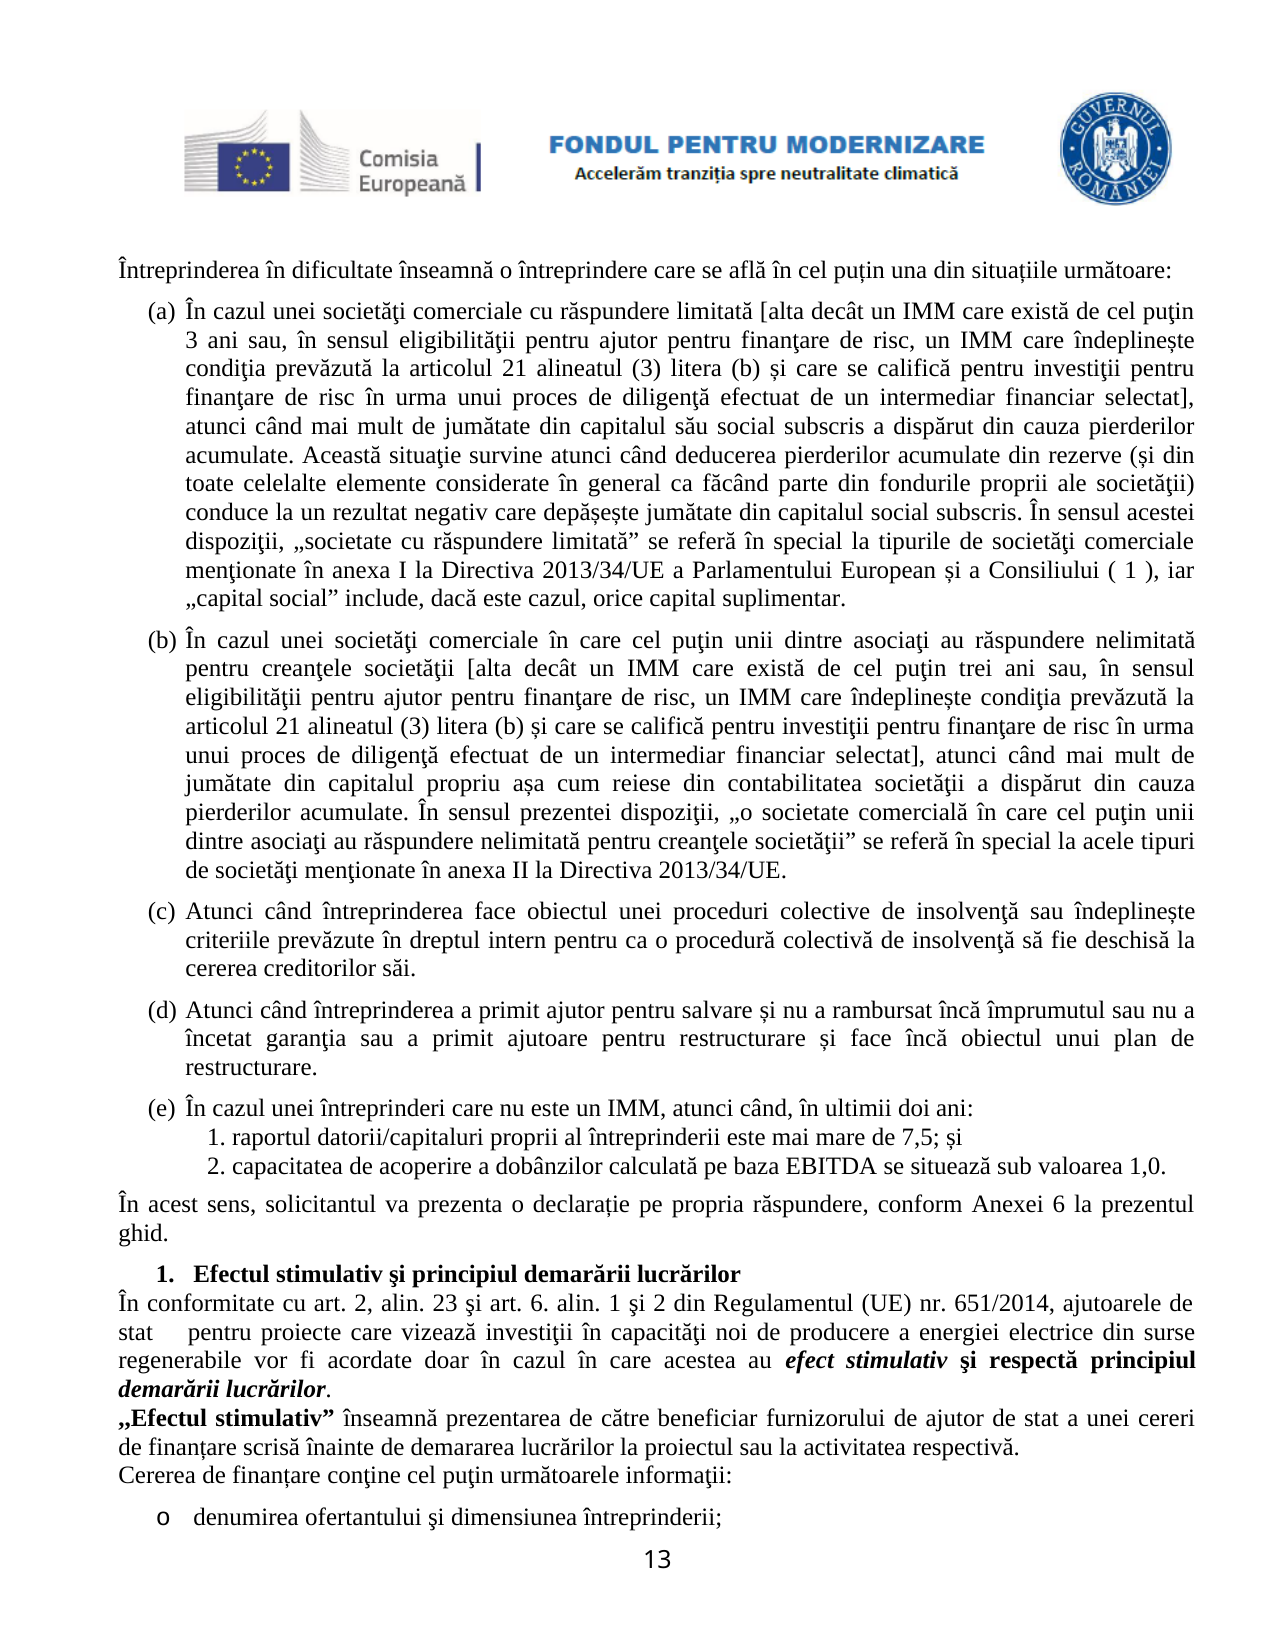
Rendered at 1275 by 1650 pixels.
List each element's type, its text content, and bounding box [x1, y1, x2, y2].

list Efectul stimulativ şi principiul demarării lucrărilor [156, 1259, 1196, 1288]
text În conformitate cu art. 2, alin. 23 şi art. 6. alin. 1 şi 2 din Regulamentul (UE) nr. 651/2014, ajutoarele de stat pentru proiecte care vizează investiţii în capacităţi noi de producere a energiei electrice din surse regenerabile vor fi acordate doar în cazul în care acestea au efect stimulativ şi respectă principiul demarării lucrărilor. [118, 1288, 1196, 1403]
picture [144, 69, 1223, 227]
list În cazul unei întreprinderi care nu este un IMM, atunci când, în ultimii doi ani: [148, 1093, 1196, 1122]
list În cazul unei societăţi comerciale în care cel puţin unii dintre asociaţi au răspundere nelimitată pentru creanţele societăţii [alta decât un IMM care există de cel puţin trei ani sau, în sensul eligibilităţii pentru ajutor pentru finanţare de risc, un IMM care îndeplinește condiţia prevăzută la articolul 21 alineatul (3) litera (b) și care se califică pentru investiţii pentru finanţare de risc în urma unui proces de diligenţă efectuat de un intermediar financiar selectat], atunci când mai mult de jumătate din capitalul propriu așa cum reiese din contabilitatea societăţii a dispărut din cauza pierderilor acumulate. În sensul prezentei dispoziţii, „o societate comercială în care cel puţin unii dintre asociaţi au răspundere nelimitată pentru creanţele societăţii” se referă în special la acele tipuri de societăţi menţionate în anexa II la Directiva 2013/34/UE. [148, 625, 1196, 883]
list Atunci când întreprinderea face obiectul unei proceduri colective de insolvenţă sau îndeplinește criteriile prevăzute în dreptul intern pentru ca o procedură colectivă de insolvenţă să fie deschisă la cererea creditorilor săi. [148, 896, 1196, 982]
list Atunci când întreprinderea a primit ajutor pentru salvare și nu a rambursat încă împrumutul sau nu a încetat garanţia sau a primit ajutoare pentru restructurare și face încă obiectul unui plan de restructurare. [148, 995, 1196, 1081]
text În acest sens, solicitantul va prezenta o declarație pe propria răspundere, conform Anexei 6 la prezentul ghid. [118, 1189, 1196, 1247]
text Cererea de finanțare conţine cel puţin următoarele informaţii: [118, 1461, 1196, 1489]
text 2. capacitatea de acoperire a dobânzilor calculată pe baza EBITDA se situează sub valoarea 1,0. [118, 1151, 1196, 1180]
text Întreprinderea în dificultate înseamnă o întreprindere care se află în cel puțin una din situațiile următoare: [118, 255, 1196, 283]
list În cazul unei societăţi comerciale cu răspundere limitată [alta decât un IMM care există de cel puţin 3 ani sau, în sensul eligibilităţii pentru ajutor pentru finanţare de risc, un IMM care îndeplinește condiţia prevăzută la articolul 21 alineatul (3) litera (b) și care se califică pentru investiţii pentru finanţare de risc în urma unui proces de diligenţă efectuat de un intermediar financiar selectat], atunci când mai mult de jumătate din capitalul său social subscris a dispărut din cauza pierderilor acumulate. Această situaţie survine atunci când deducerea pierderilor acumulate din rezerve (și din toate celelalte elemente considerate în general ca făcând parte din fondurile proprii ale societăţii) conduce la un rezultat negativ care depășește jumătate din capitalul social subscris. În sensul acestei dispoziţii, „societate cu răspundere limitată” se referă în special la tipurile de societăţi comerciale menţionate în anexa I la Directiva 2013/34/UE a Parlamentului European și a Consiliului ( 1 ), iar „capital social” include, dacă este cazul, orice capital suplimentar. [148, 296, 1196, 612]
text ,,Efectul stimulativ” înseamnă prezentarea de către beneficiar furnizorului de ajutor de stat a unei cereri de finanțare scrisă înainte de demararea lucrărilor la proiectul sau la activitatea respectivă. [118, 1403, 1196, 1461]
text 1. raportul datorii/capitaluri proprii al întreprinderii este mai mare de 7,5; și [118, 1122, 1196, 1151]
list denumirea ofertantului şi dimensiunea întreprinderii; [156, 1502, 1196, 1533]
